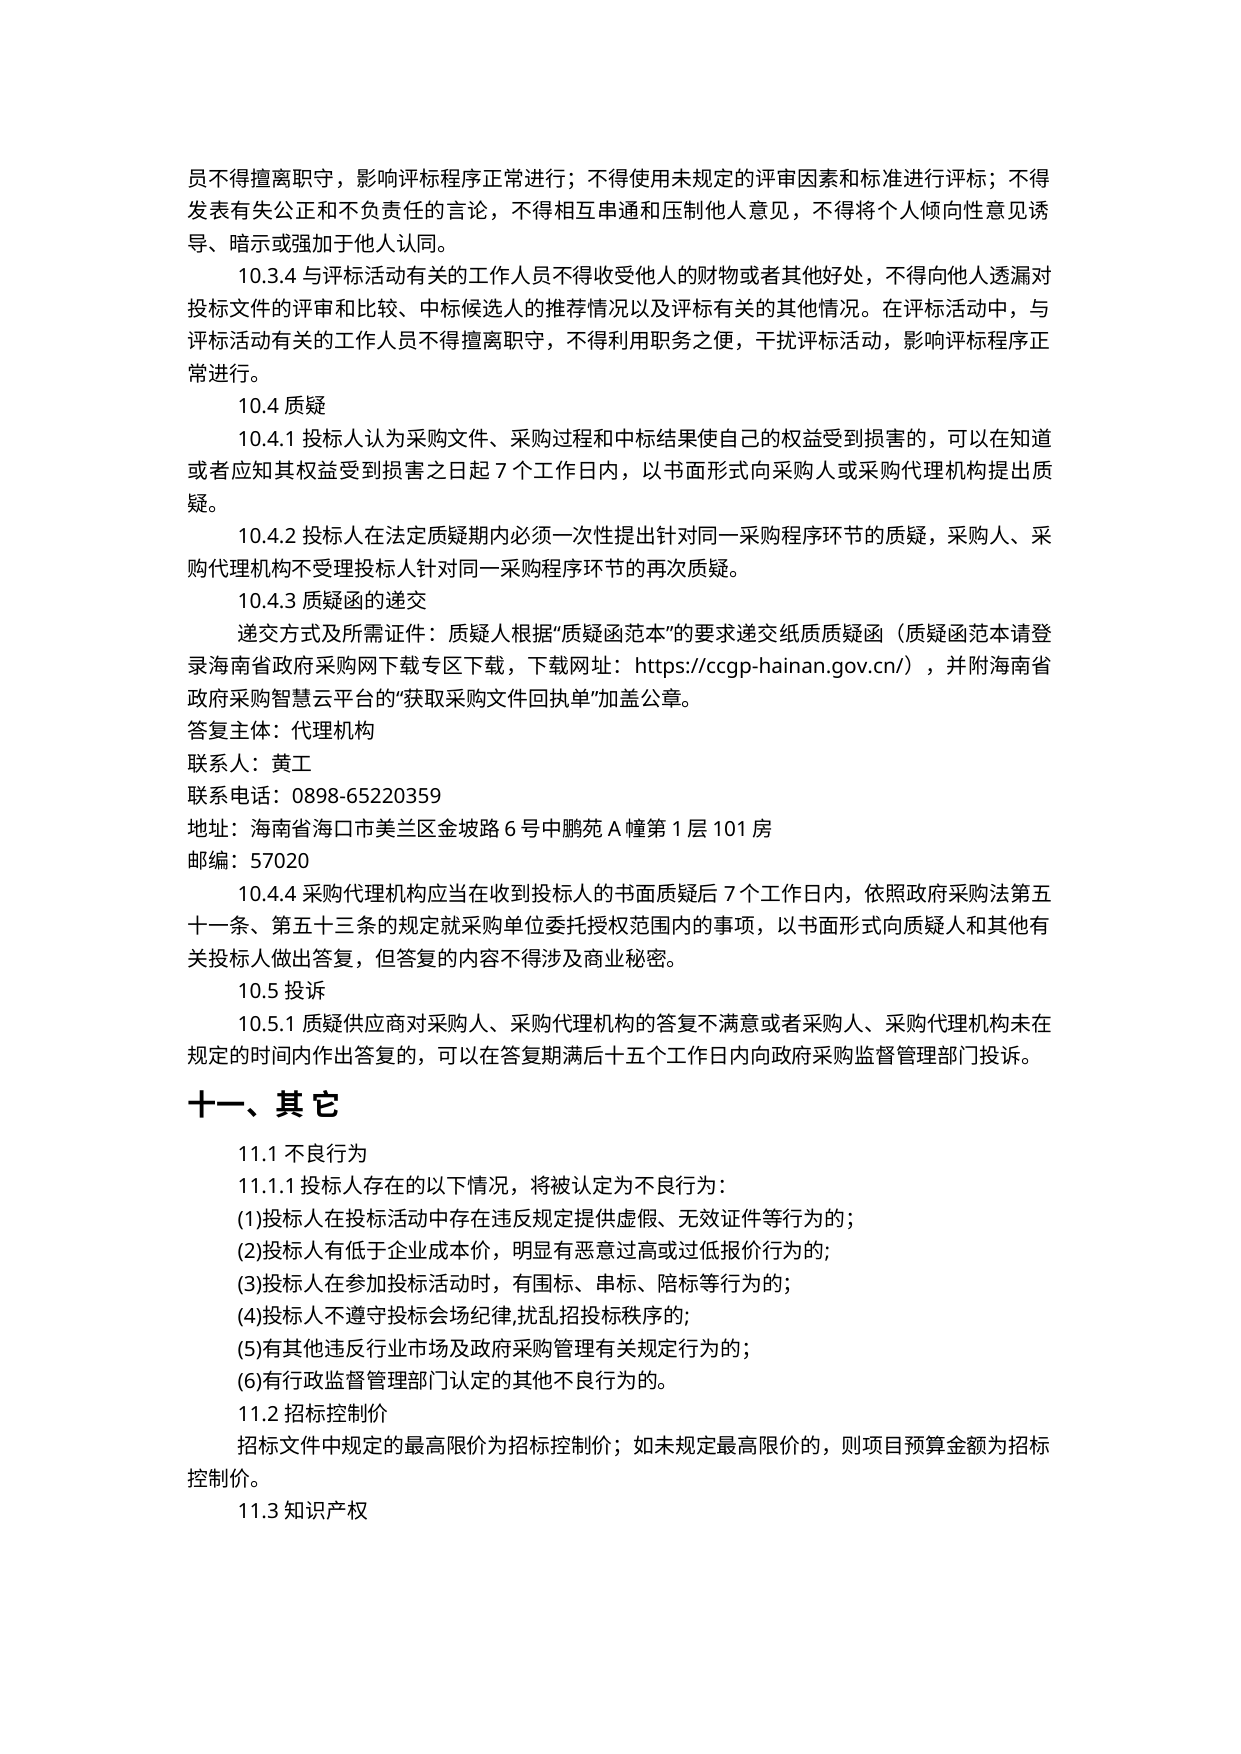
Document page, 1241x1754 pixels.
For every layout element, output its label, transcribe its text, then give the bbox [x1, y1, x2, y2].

text 地址：海南省海口市美兰区金坡路6号中鹏苑A幢第1层101房 [187, 812, 1053, 844]
text 11.2 招标控制价 [187, 1397, 1053, 1429]
text 10.4.1 投标人认为采购文件、采购过程和中标结果使自己的权益受到损害的，可以在知道或者应知其权益受到损害之日起7个工作日内，以书面形式向采购人或采购代理机构提出质疑。 [187, 422, 1053, 519]
text 联系电话：0898-65220359 [187, 779, 1053, 812]
text 递交方式及所需证件：质疑人根据“质疑函范本”的要求递交纸质质疑函（质疑函范本请登录海南省政府采购网下载专区下载，下载网址：https://ccgp-hainan.gov.cn/），并附海南省政府采购智慧云平台的“获取采购文件回执单”加盖公章。 [187, 617, 1053, 714]
text 11.1.1投标人存在的以下情况，将被认定为不良行为： [187, 1169, 1053, 1202]
text (4)投标人不遵守投标会场纪律,扰乱招投标秩序的; [187, 1299, 1053, 1332]
text 10.4.4 采购代理机构应当在收到投标人的书面质疑后7个工作日内，依照政府采购法第五十一条、第五十三条的规定就采购单位委托授权范围内的事项，以书面形式向质疑人和其他有关投标人做出答复，但答复的内容不得涉及商业秘密。 [187, 877, 1053, 974]
text 联系人：黄工 [187, 747, 1053, 779]
text (6)有行政监督管理部门认定的其他不良行为的。 [187, 1364, 1053, 1397]
text (3)投标人在参加投标活动时，有围标、串标、陪标等行为的； [187, 1267, 1053, 1299]
text 10.4.2 投标人在法定质疑期内必须一次性提出针对同一采购程序环节的质疑，采购人、采购代理机构不受理投标人针对同一采购程序环节的再次质疑。 [187, 519, 1053, 584]
text 10.5 投诉 [187, 974, 1053, 1007]
text (2)投标人有低于企业成本价，明显有恶意过高或过低报价行为的; [187, 1234, 1053, 1267]
text 10.3.4 与评标活动有关的工作人员不得收受他人的财物或者其他好处，不得向他人透漏对投标文件的评审和比较、中标候选人的推荐情况以及评标有关的其他情况。在评标活动中，与评标活动有关的工作人员不得擅离职守，不得利用职务之便，干扰评标活动，影响评标程序正常进行。 [187, 259, 1053, 389]
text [187, 162, 1053, 259]
text 11.1 不良行为 [187, 1137, 1053, 1169]
text 答复主体：代理机构 [187, 714, 1053, 747]
text 十一、其 它 [187, 1072, 1053, 1137]
text (1)投标人在投标活动中存在违反规定提供虚假、无效证件等行为的； [187, 1202, 1053, 1234]
text 10.4 质疑 [187, 389, 1053, 422]
text 10.4.3 质疑函的递交 [187, 584, 1053, 617]
text (5)有其他违反行业市场及政府采购管理有关规定行为的； [187, 1332, 1053, 1364]
text 招标文件中规定的最高限价为招标控制价；如未规定最高限价的，则项目预算金额为招标控制价。 [187, 1429, 1053, 1494]
text 11.3 知识产权 [187, 1494, 1053, 1527]
text 10.5.1 质疑供应商对采购人、采购代理机构的答复不满意或者采购人、采购代理机构未在规定的时间内作出答复的，可以在答复期满后十五个工作日内向政府采购监督管理部门投诉。 [187, 1007, 1053, 1072]
text 邮编：57020 [187, 844, 1053, 877]
